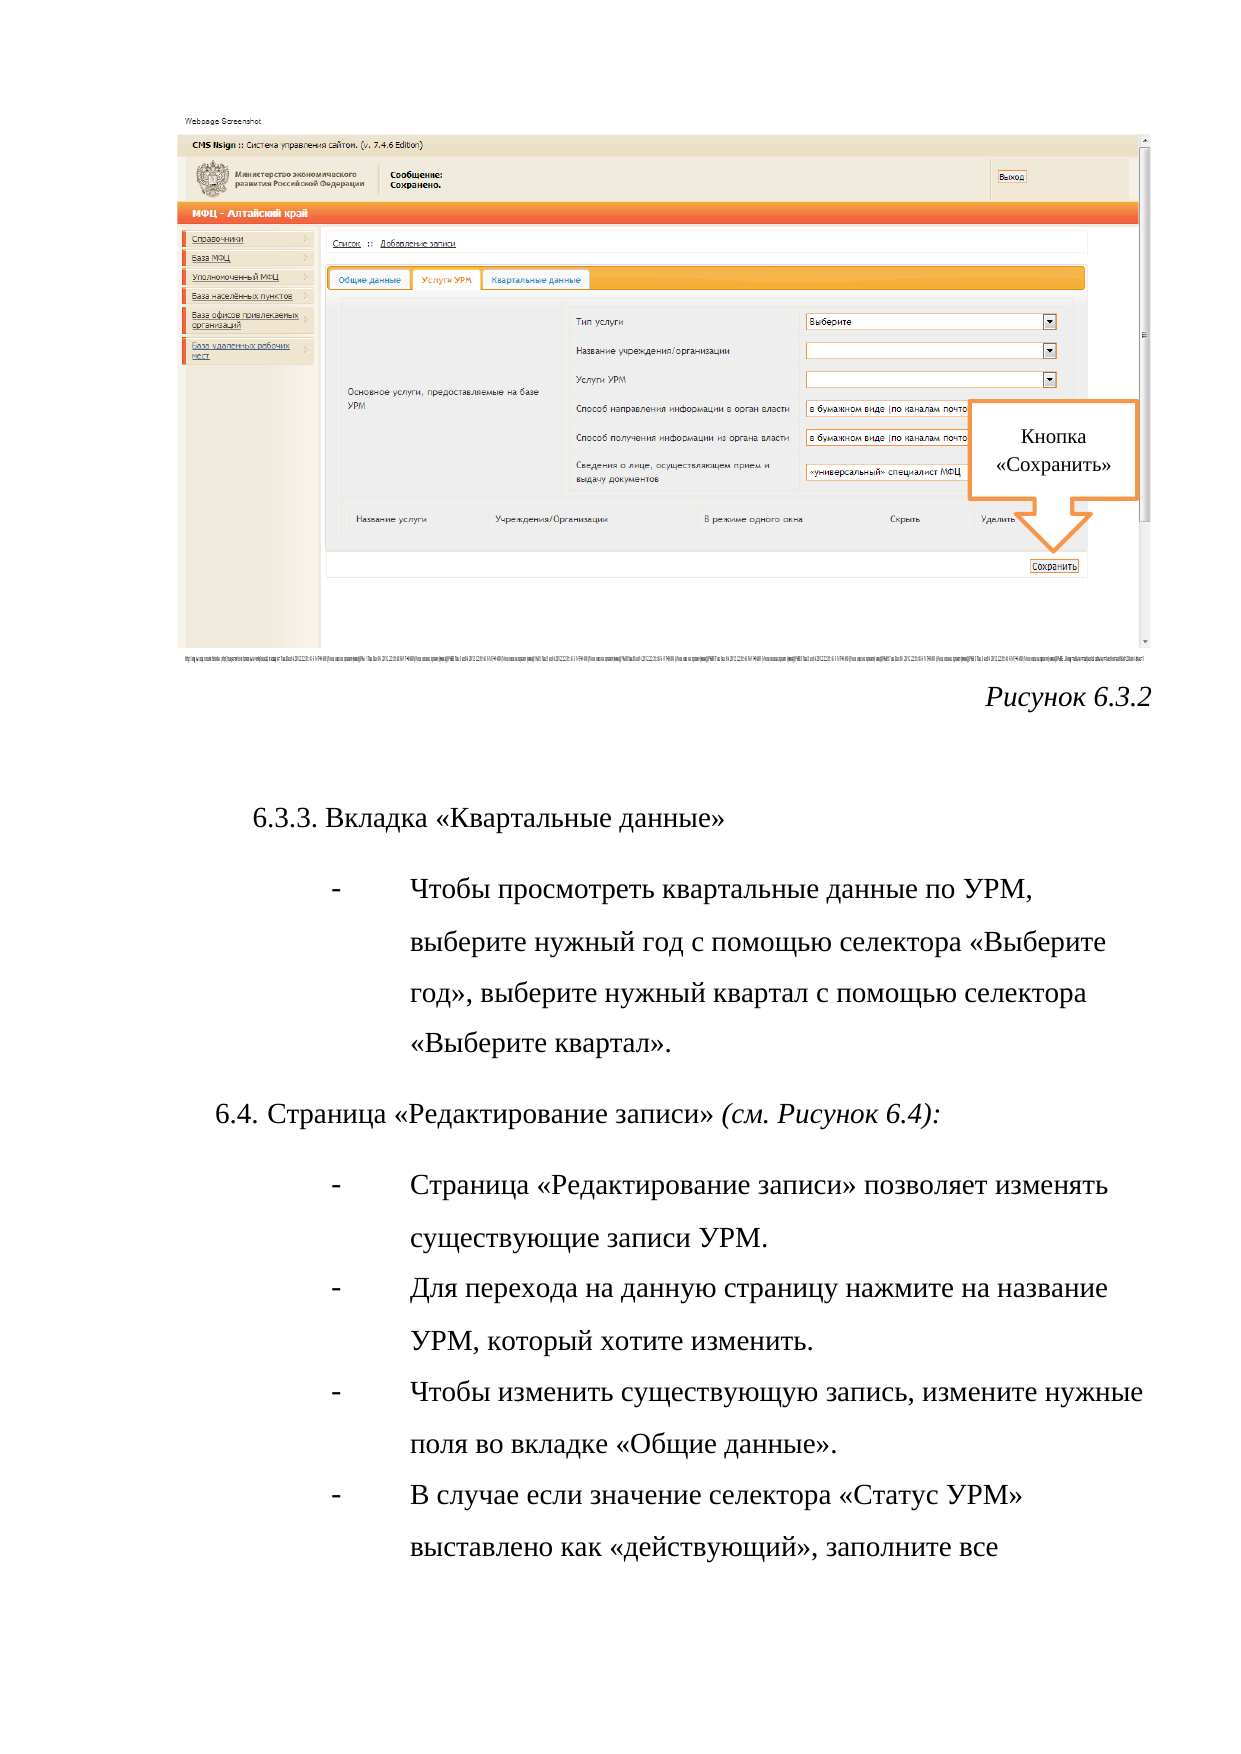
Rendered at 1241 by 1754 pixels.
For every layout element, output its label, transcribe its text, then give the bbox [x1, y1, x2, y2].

text Чтобы просмотреть квартальные данные по УРМ, выберите нужный год с помощью селектора «Выберите год», выберите нужный квартал с помощью селектора «Выберите квартал». [327, 872, 1152, 1059]
text Страница «Редактирование записи» (см. Рисунок 6.4): [215, 1096, 1152, 1130]
picture [177, 118, 1151, 663]
text Страница «Редактирование записи» позволяет изменять существующие записи УРМ. [327, 1167, 1152, 1254]
text Чтобы изменить существующую запись, измените нужные поля во вкладке «Общие данные». [327, 1374, 1152, 1460]
list Рисунок 6.3.2 [177, 679, 1152, 713]
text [327, 1477, 1152, 1563]
list Вкладка «Квартальные данные» [252, 801, 1152, 834]
text Для перехода на данную страницу нажмите на название УРМ, который хотите изменить. [327, 1271, 1152, 1357]
